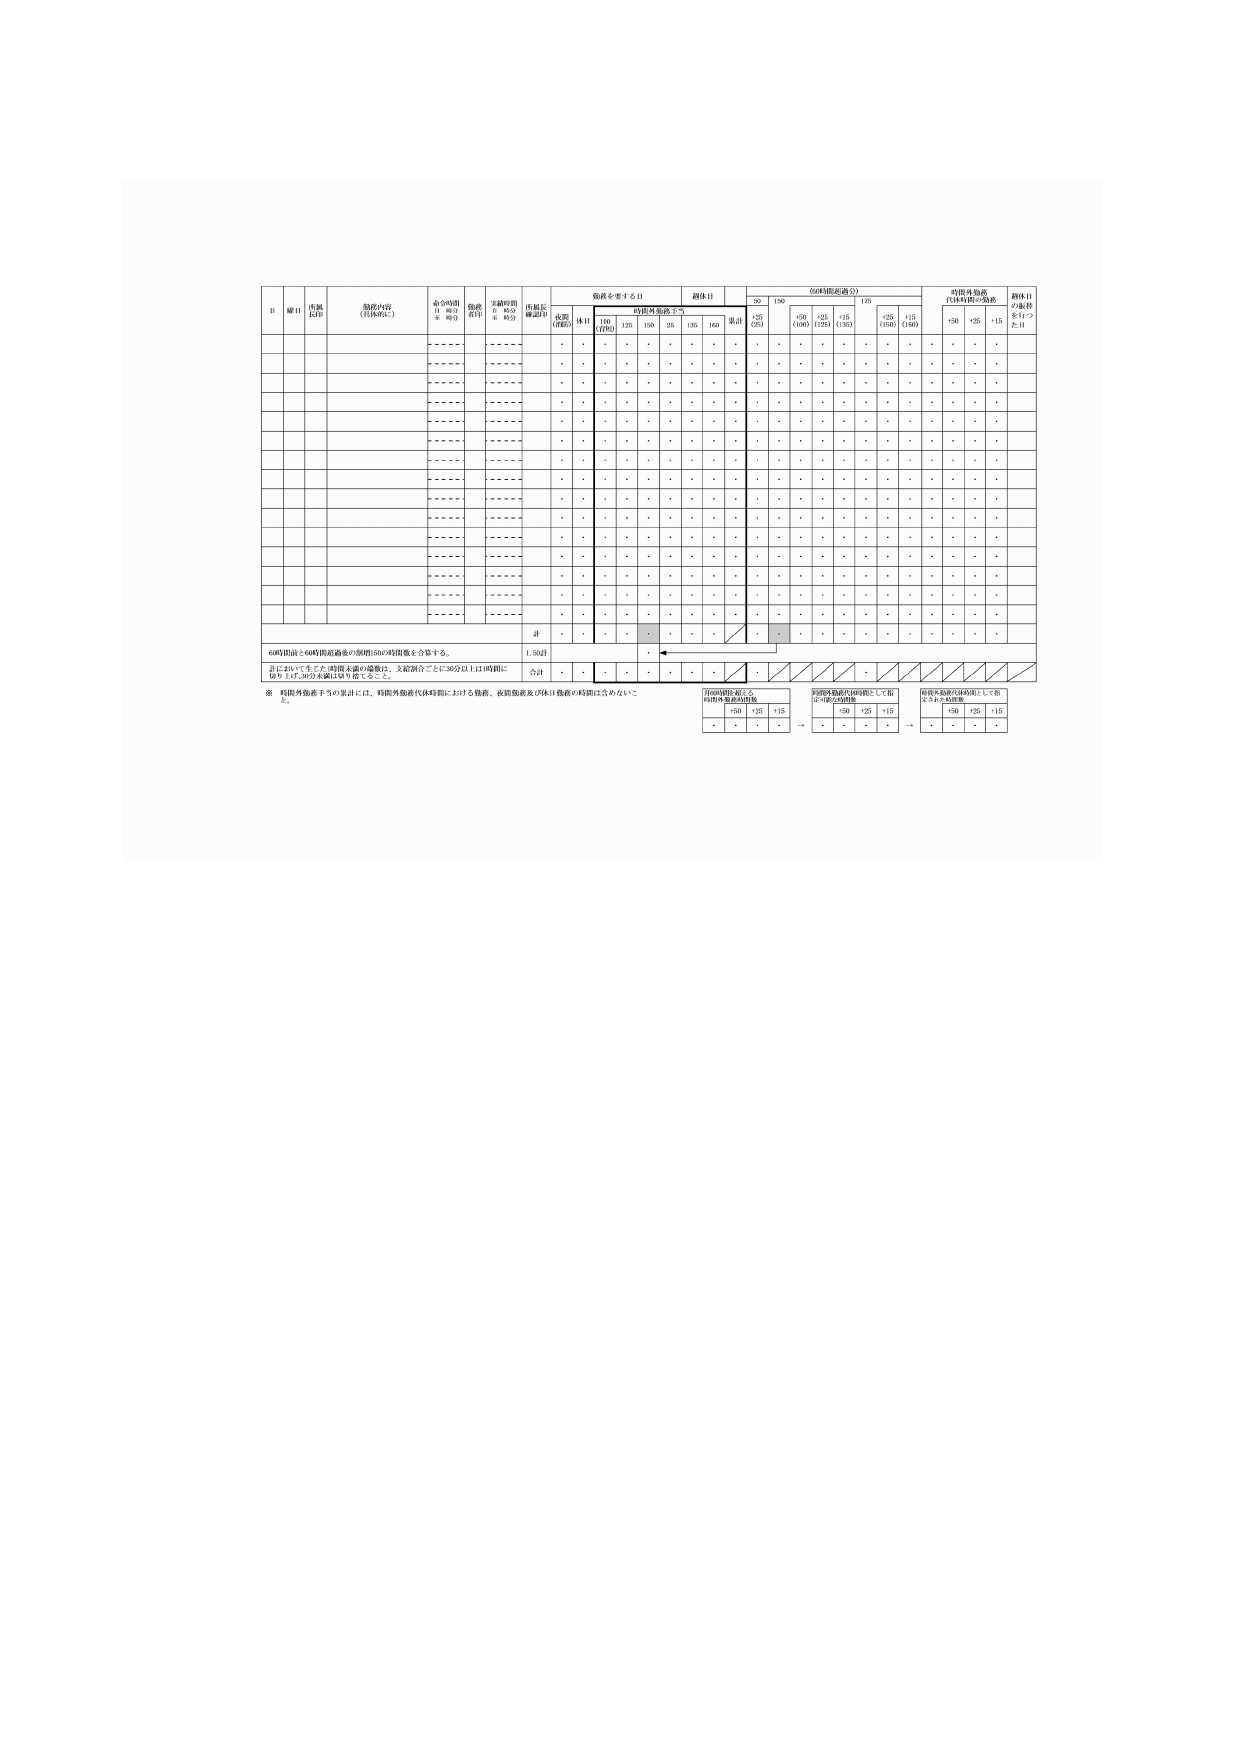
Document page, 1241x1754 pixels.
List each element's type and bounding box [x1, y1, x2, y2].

picture [122, 179, 1103, 862]
